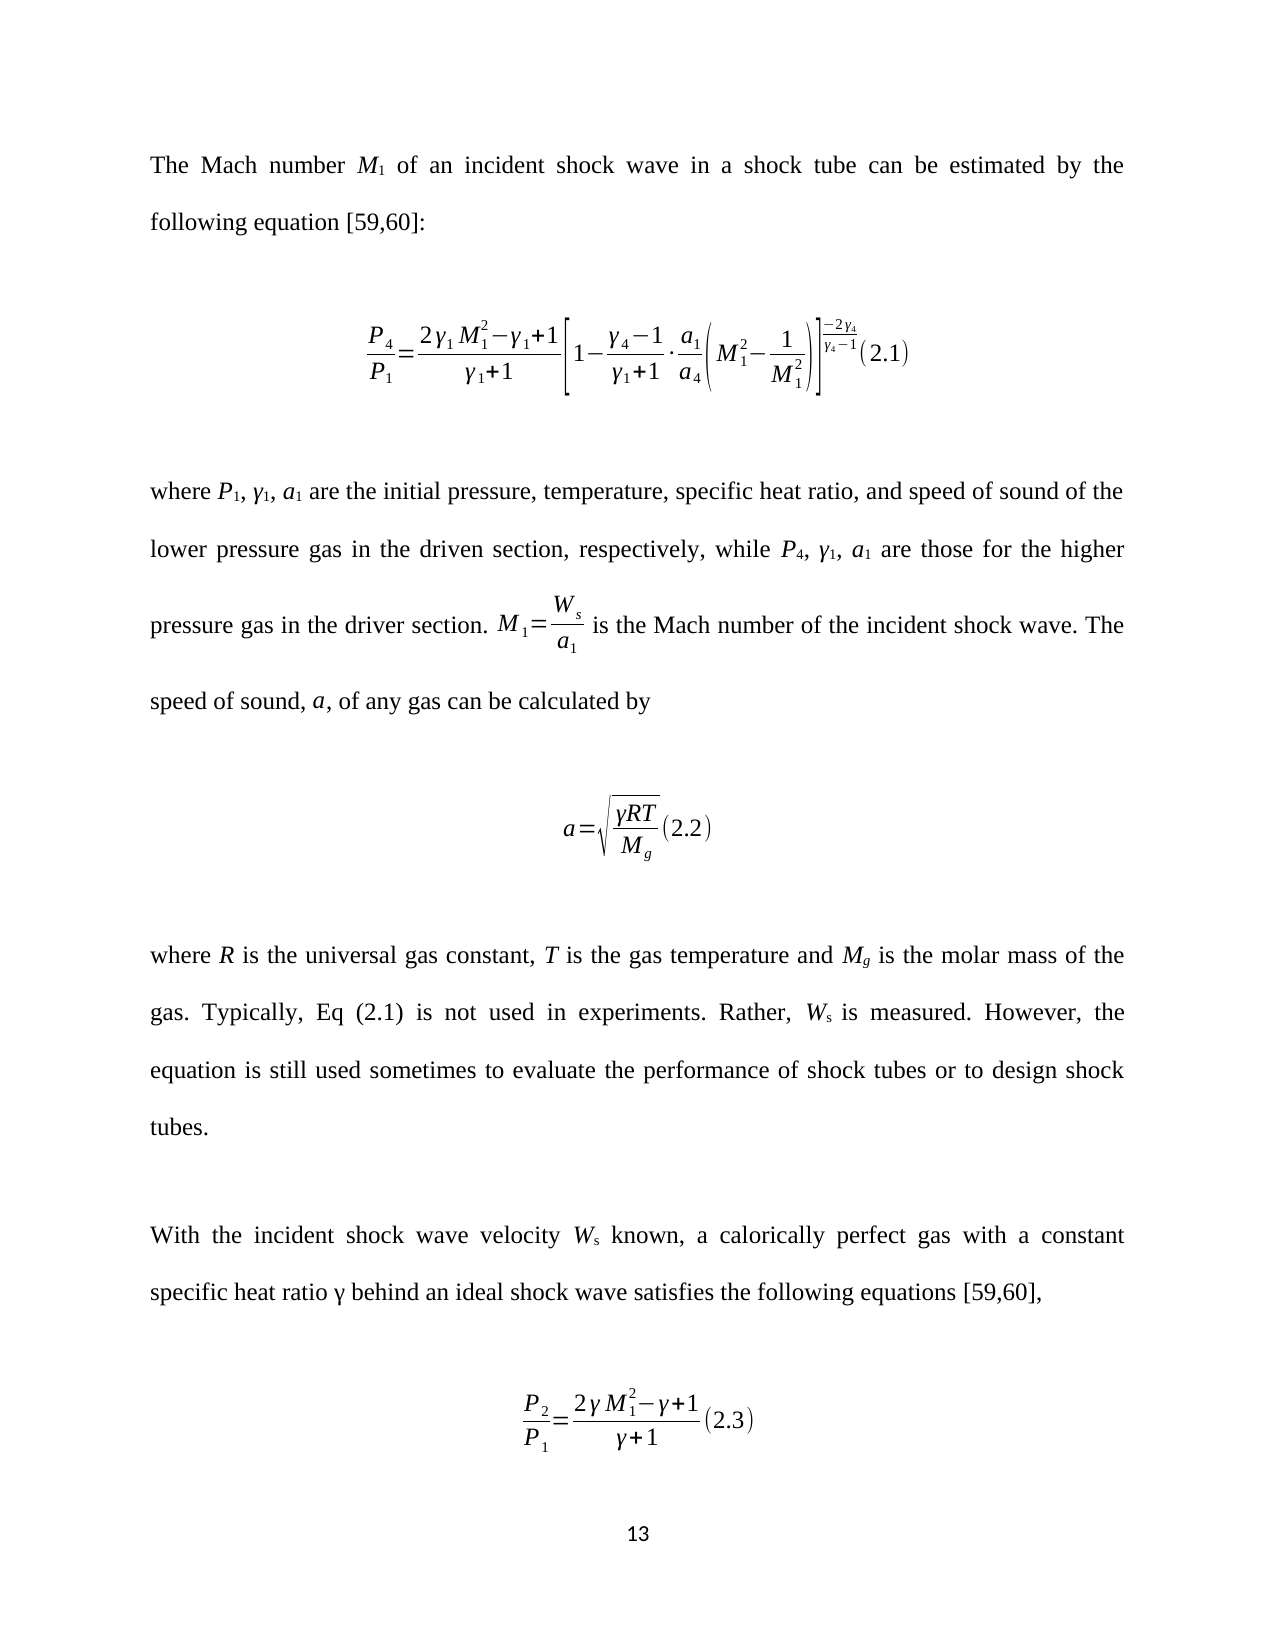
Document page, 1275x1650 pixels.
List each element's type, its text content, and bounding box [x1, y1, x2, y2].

text where R is the universal gas constant, T is the gas temperature and Mg is the molar mass of the gas. Typically, Eq (2.1) is not used in experiments. Rather, Ws is measured. However, the equation is still used sometimes to evaluate the performance of shock tubes or to design shock tubes. [150, 940, 1125, 1141]
text The Mach number M1 of an incident shock wave in a shock tube can be estimated by the following equation [59,60]: [150, 150, 1125, 236]
text With the incident shock wave velocity Ws known, a calorically perfect gas with a constant specific heat ratio γ behind an ideal shock wave satisfies the following equations [59,60], [150, 1220, 1125, 1306]
text where P1, γ1, a1 are the initial pressure, temperature, specific heat ratio, and speed of sound of the lower pressure gas in the driven section, respectively, while P4, γ1, a1 are those for the higher pressure gas in the driver section. is the Mach number of the incident shock wave. The speed of sound, , of any gas can be calculated by [150, 476, 1125, 715]
